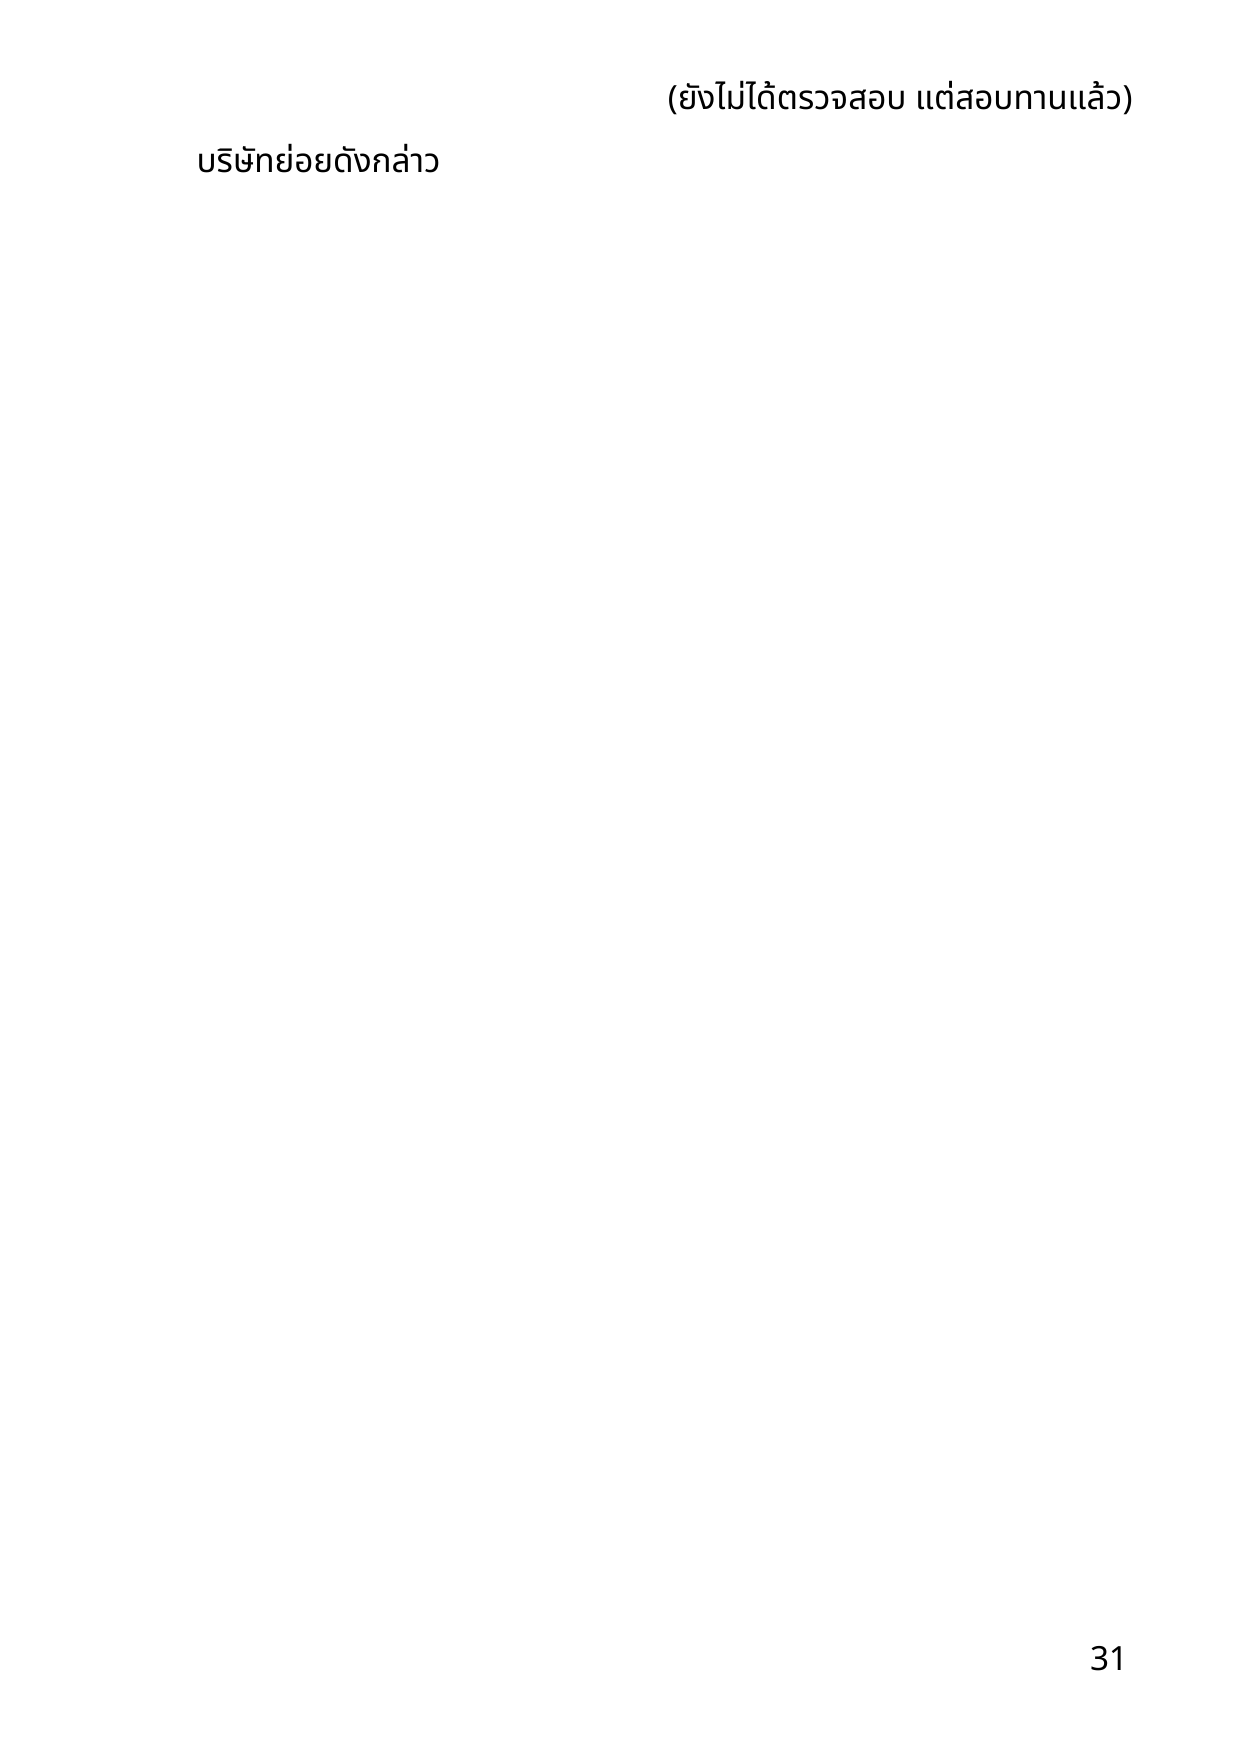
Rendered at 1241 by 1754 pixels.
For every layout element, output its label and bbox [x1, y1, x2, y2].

text [196, 137, 1128, 187]
